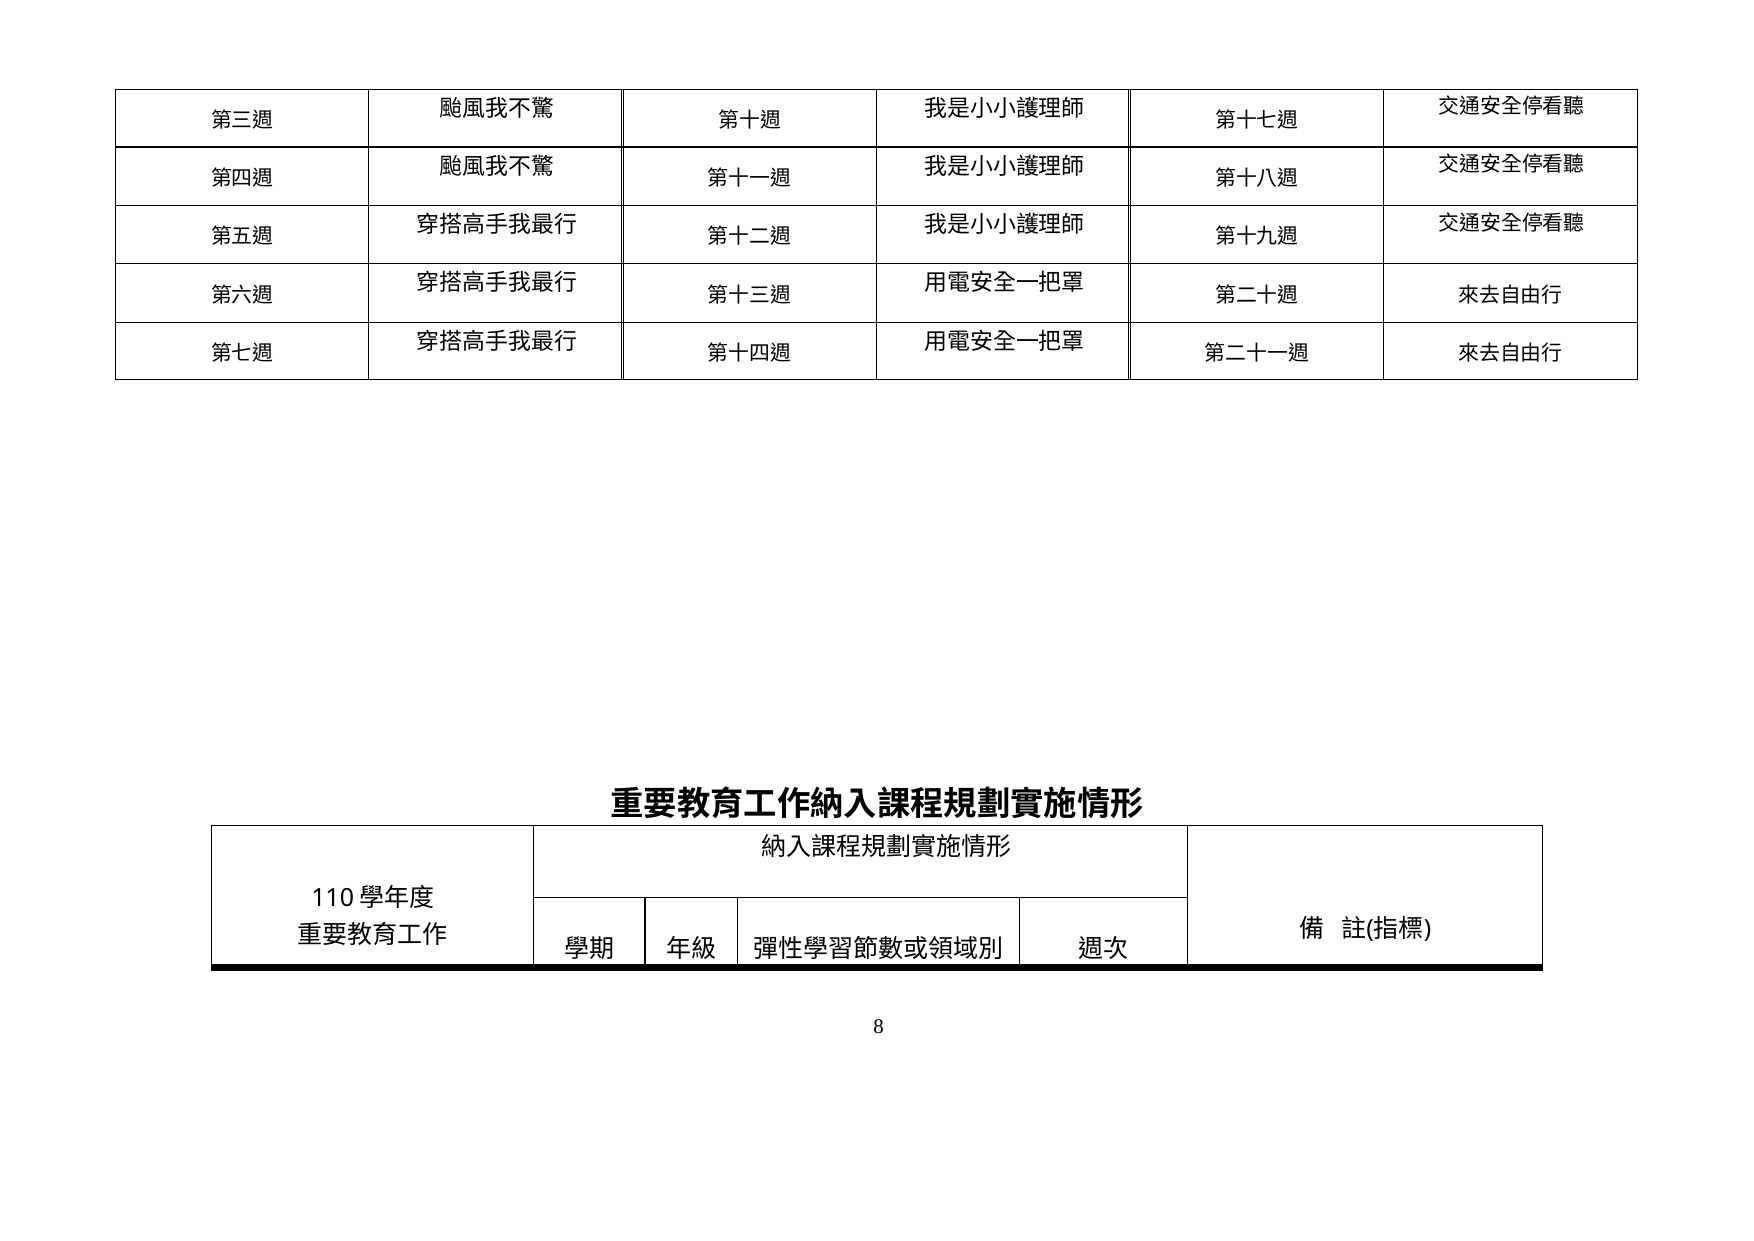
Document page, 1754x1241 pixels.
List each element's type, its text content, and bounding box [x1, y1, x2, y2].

table_cell 第二十週 [1131, 264, 1383, 322]
table_cell 第二十一週 [1131, 323, 1383, 379]
table_cell 來去自由行 [1384, 264, 1637, 322]
table_cell 穿搭高手我最行 [369, 264, 621, 322]
table_cell 第十九週 [1131, 206, 1383, 263]
table_cell 第十週 [624, 90, 876, 146]
table_cell 週次 [1020, 898, 1187, 964]
table_cell 穿搭高手我最行 [369, 206, 621, 263]
table_cell 第四週 [116, 148, 368, 205]
table_cell 第十八週 [1131, 148, 1383, 205]
table_cell 穿搭高手我最行 [369, 323, 621, 379]
table_cell 我是小小護理師 [877, 90, 1128, 146]
table_cell 第十四週 [624, 323, 876, 379]
table_cell 年級 [646, 898, 737, 964]
table_header 備 註(指標) [1188, 826, 1542, 964]
table_cell 第七週 [116, 323, 368, 379]
table_cell 用電安全一把罩 [877, 323, 1128, 379]
table_cell 用電安全一把罩 [877, 264, 1128, 322]
table_cell 學期 [534, 898, 644, 964]
table_cell 交通安全停看聽 [1384, 148, 1637, 205]
table_cell 我是小小護理師 [877, 148, 1128, 205]
table_cell 交通安全停看聽 [1384, 206, 1637, 263]
table_cell 第十七週 [1131, 90, 1383, 146]
text 重要教育工作納入課程規劃實施情形 [118, 777, 1636, 825]
table_cell 第十三週 [624, 264, 876, 322]
table_header 110學年度 重要教育工作 [212, 826, 533, 964]
table_cell 交通安全停看聽 [1384, 90, 1637, 146]
table_cell 我是小小護理師 [877, 206, 1128, 263]
table_cell 彈性學習節數或領域別 [738, 898, 1019, 964]
table_cell 第六週 [116, 264, 368, 322]
table_cell 第十一週 [624, 148, 876, 205]
table_cell 第三週 [116, 90, 368, 146]
table_cell 颱風我不驚 [369, 148, 621, 205]
table_cell 來去自由行 [1384, 323, 1637, 379]
table_cell 颱風我不驚 [369, 90, 621, 146]
table_cell 第十二週 [624, 206, 876, 263]
table_cell 第五週 [116, 206, 368, 263]
table_header 納入課程規劃實施情形 [534, 826, 1187, 897]
